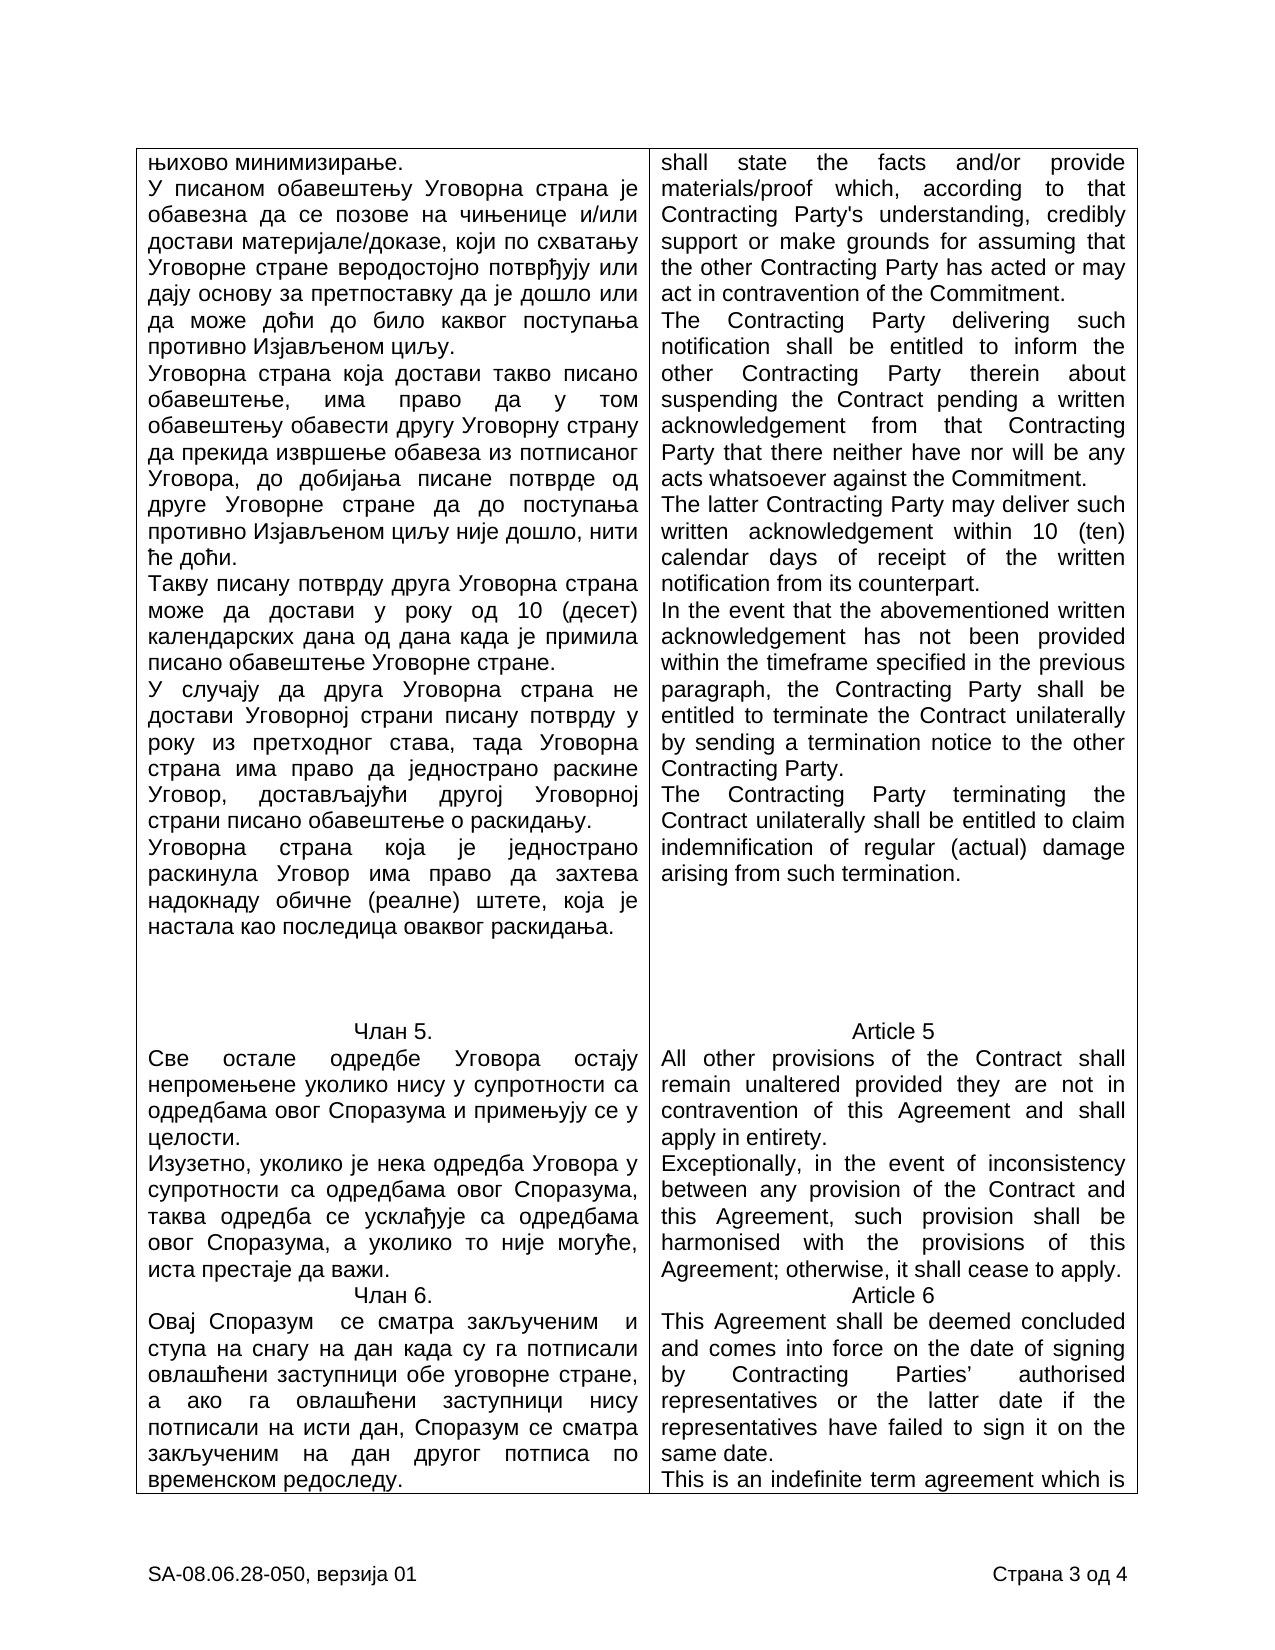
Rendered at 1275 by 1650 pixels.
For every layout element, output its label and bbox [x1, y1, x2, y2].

table_header [650, 149, 1137, 1493]
table_header [137, 149, 649, 1493]
